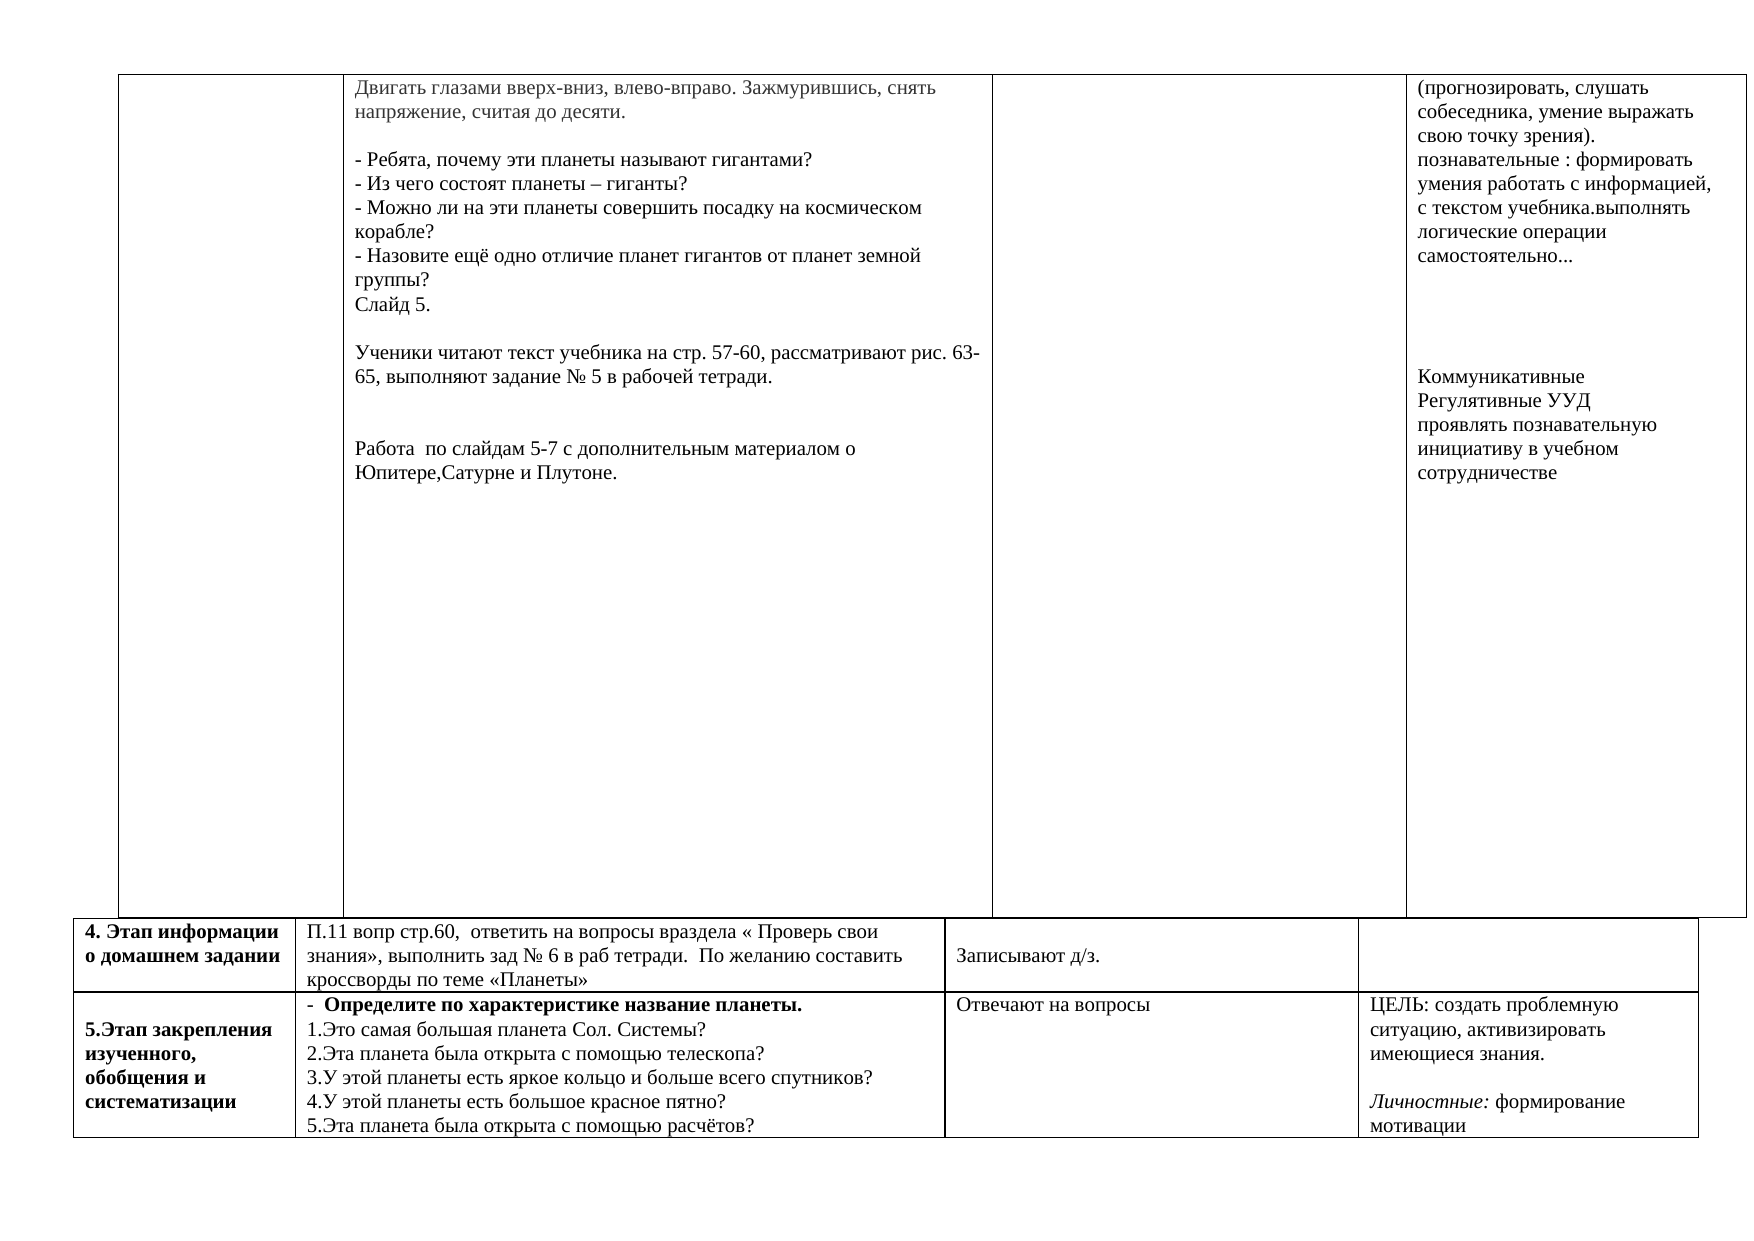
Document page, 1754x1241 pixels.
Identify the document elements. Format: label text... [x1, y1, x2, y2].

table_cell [993, 75, 1406, 917]
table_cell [1407, 75, 1746, 917]
table_header [1359, 919, 1698, 991]
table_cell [296, 993, 944, 1137]
table_header 4. Этап информации о домашнем задании [74, 919, 295, 991]
table_header Записывают д/з. [946, 919, 1358, 991]
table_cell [344, 75, 992, 917]
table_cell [74, 993, 295, 1137]
table_header П.11 вопр стр.60, ответить на вопросы враздела « Проверь свои знания», выполнить зад № 6 в раб тетради. По желанию составить кроссворды по теме «Планеты» [296, 919, 944, 991]
table_cell Отвечают на вопросы [946, 993, 1358, 1137]
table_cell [1359, 993, 1698, 1137]
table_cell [119, 75, 343, 917]
